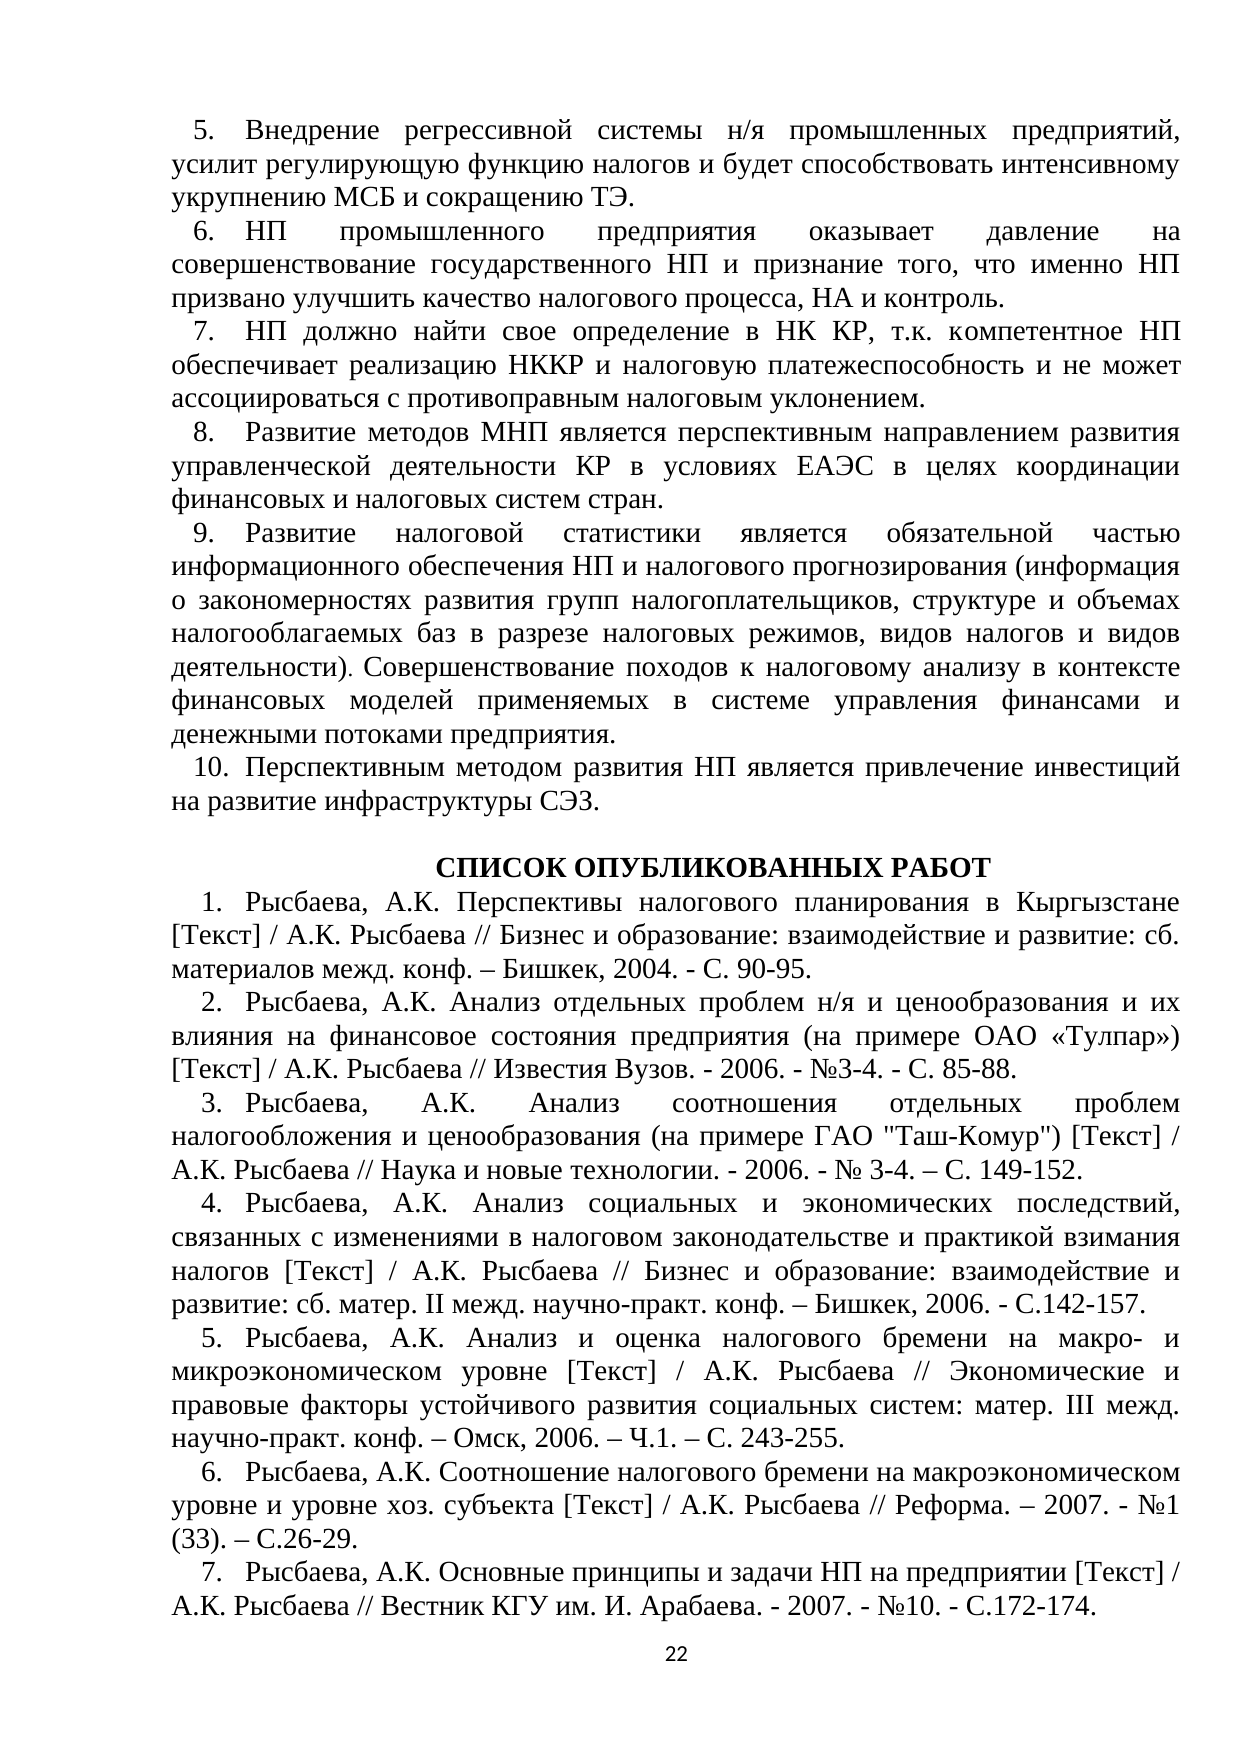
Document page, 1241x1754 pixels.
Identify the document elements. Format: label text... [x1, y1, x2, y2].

list Рысбаева, А.К. Анализ отдельных проблем н/я и ценообразования и их влияния на финансовое состояния предприятия (на примере ОАО «Тулпар») [Текст] / А.К. Рысбаева // Известия Вузов. - 2006. - №3-4. - С. 85-88. [171, 984, 1181, 1085]
list Рысбаева, А.К. Соотношение налогового бремени на макроэкономическом уровне и уровне хоз. субъекта [Текст] / А.К. Рысбаева // Реформа. – 2007. - №1 (33). – С.26-29. [171, 1454, 1181, 1554]
list НП промышленного предприятия оказывает давление на совершенствование государственного НП и признание того, что именно НП призвано улучшить качество налогового процесса, НА и контроль. [171, 213, 1181, 313]
list Рысбаева, А.К. Перспективы налогового планирования в Кыргызстане [Текст] / А.К. Рысбаева // Бизнес и образование: взаимодействие и развитие: сб. материалов межд. конф. – Бишкек, 2004. - С. 90-95. [171, 884, 1181, 984]
text СПИСОК ОПУБЛИКОВАННЫХ РАБОТ [171, 850, 1181, 884]
list Развитие методов МНП является перспективным направлением развития управленческой деятельности КР в условиях ЕАЭС в целях координации финансовых и налоговых систем стран. [171, 414, 1181, 515]
list Рысбаева, А.К. Анализ соотношения отдельных проблем налогообложения и ценообразования (на примере ГАО "Таш-Комур") [Текст] / А.К. Рысбаева // Наука и новые технологии. - 2006. - № 3-4. – С. 149-152. [171, 1085, 1181, 1186]
list Перспективным методом развития НП является привлечение инвестиций на развитие инфраструктуры СЭЗ. [171, 749, 1181, 817]
list Рысбаева, А.К. Анализ социальных и экономических последствий, связанных с изменениями в налоговом законодательстве и практикой взимания налогов [Текст] / А.К. Рысбаева // Бизнес и образование: взаимодействие и развитие: сб. матер. II межд. научно-практ. конф. – Бишкек, 2006. - С.142-157. [171, 1186, 1181, 1320]
list Внедрение регрессивной системы н/я промышленных предприятий, усилит регулирующую функцию налогов и будет способствовать интенсивному укрупнению МСБ и сокращению ТЭ. [171, 112, 1181, 213]
list Развитие налоговой статистики является обязательной частью информационного обеспечения НП и налогового прогнозирования (информация о закономерностях развития групп налогоплательщиков, структуре и объемах налогооблагаемых баз в разрезе налоговых режимов, видов налогов и видов деятельности). Совершенствование походов к налоговому анализу в контексте финансовых моделей применяемых в системе управления финансами и денежными потоками предприятия. [171, 515, 1181, 749]
list Рысбаева, А.К. Анализ и оценка налогового бремени на макро- и микроэкономическом уровне [Текст] / А.К. Рысбаева // Экономические и правовые факторы устойчивого развития социальных систем: матер. III межд. научно-практ. конф. – Омск, 2006. – Ч.1. – С. 243-255. [171, 1320, 1181, 1454]
list Рысбаева, А.К. Основные принципы и задачи НП на предприятии [Текст] / А.К. Рысбаева // Вестник КГУ им. И. Арабаева. - 2007. - №10. - С.172-174. [171, 1554, 1181, 1622]
list НП должно найти свое определение в НК КР, т.к. компетентное НП обеспечивает реализацию НККР и налоговую платежеспособность и не может ассоциироваться с противоправным налоговым уклонением. [171, 313, 1181, 414]
